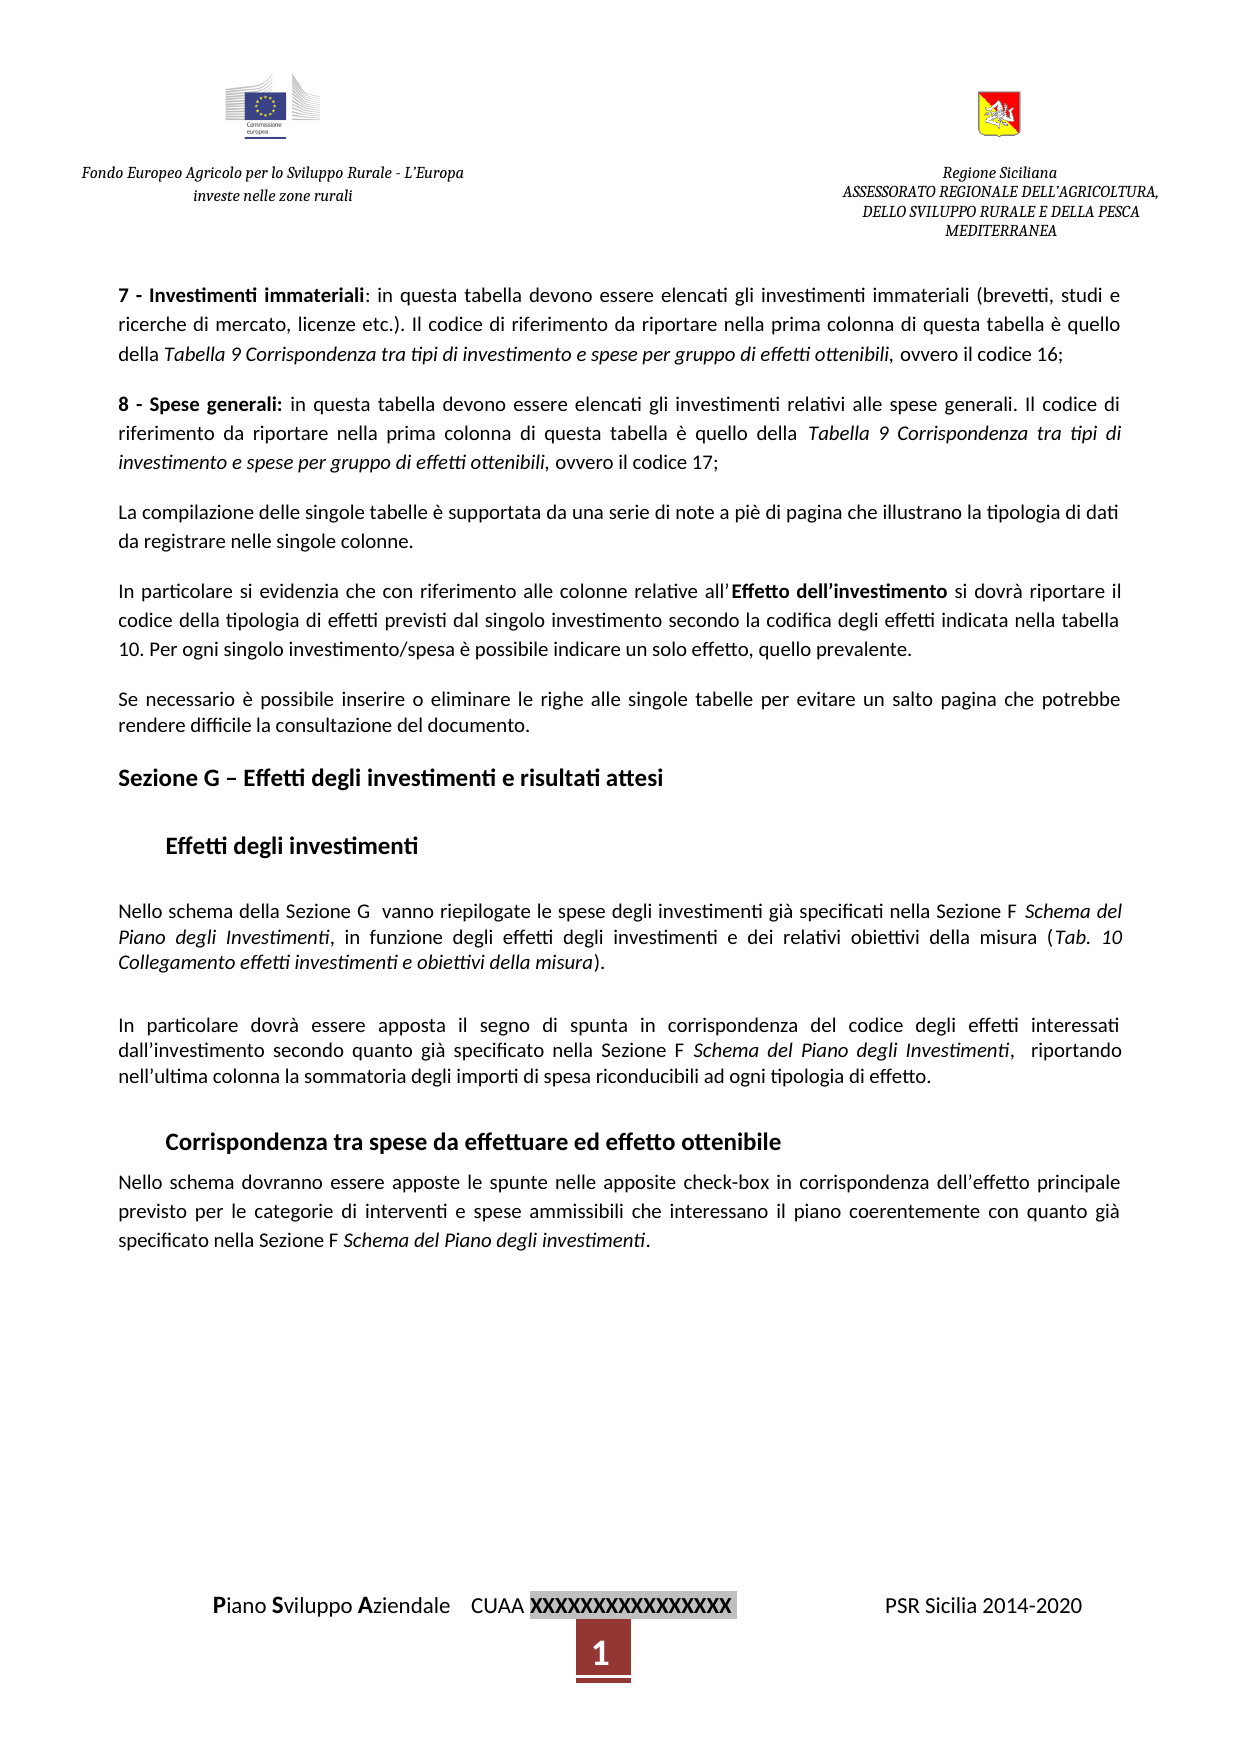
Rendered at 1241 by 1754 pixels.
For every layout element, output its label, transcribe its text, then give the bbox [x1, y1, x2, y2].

text Sezione G – Effetti degli investimenti e risultati attesi [118, 762, 1122, 793]
text La compilazione delle singole tabelle è supportata da una serie di note a piè di pagina che illustrano la tipologia di dati da registrare nelle singole colonne. [118, 499, 1122, 554]
text In particolare dovrà essere apposta il segno di spunta in corrispondenza del codice degli effetti interessati dall’investimento secondo quanto già specificato nella Sezione F Schema del Piano degli Investimenti, riportando nell’ultima colonna la sommatoria degli importi di spesa riconducibili ad ogni tipologia di effetto. [118, 1012, 1122, 1088]
text Nello schema della Sezione G vanno riepilogate le spese degli investimenti già specificati nella Sezione F Schema del Piano degli Investimenti, in funzione degli effetti degli investimenti e dei relativi obiettivi della misura (Tab. 10 Collegamento effetti investimenti e obiettivi della misura). [118, 898, 1122, 975]
text Corrispondenza tra spese da effettuare ed effetto ottenibile [118, 1126, 1122, 1157]
text Effetti degli investimenti [118, 831, 1122, 861]
text Se necessario è possibile inserire o eliminare le righe alle singole tabelle per evitare un salto pagina che potrebbe rendere difficile la consultazione del documento. [118, 687, 1122, 737]
text In particolare si evidenzia che con riferimento alle colonne relative all’Effetto dell’investimento si dovrà riportare il codice della tipologia di effetti previsti dal singolo investimento secondo la codifica degli effetti indicata nella tabella 10. Per ogni singolo investimento/spesa è possibile indicare un solo effetto, quello prevalente. [118, 578, 1122, 662]
picture [977, 87, 1023, 139]
picture [225, 73, 320, 139]
text Nello schema dovranno essere apposte le spunte nelle apposite check-box in corrispondenza dell’effetto principale previsto per le categorie di interventi e spese ammissibili che interessano il piano coerentemente con quanto già specificato nella Sezione F Schema del Piano degli investimenti. [118, 1169, 1122, 1253]
text 8 - Spese generali: in questa tabella devono essere elencati gli investimenti relativi alle spese generali. Il codice di riferimento da riportare nella prima colonna di questa tabella è quello della Tabella 9 Corrispondenza tra tipi di investimento e spese per gruppo di effetti ottenibili, ovvero il codice 17; [118, 391, 1122, 474]
text 7 - Investimenti immateriali: in questa tabella devono essere elencati gli investimenti immateriali (brevetti, studi e ricerche di mercato, licenze etc.). Il codice di riferimento da riportare nella prima colonna di questa tabella è quello della Tabella 9 Corrispondenza tra tipi di investimento e spese per gruppo di effetti ottenibili, ovvero il codice 16; [118, 282, 1122, 366]
